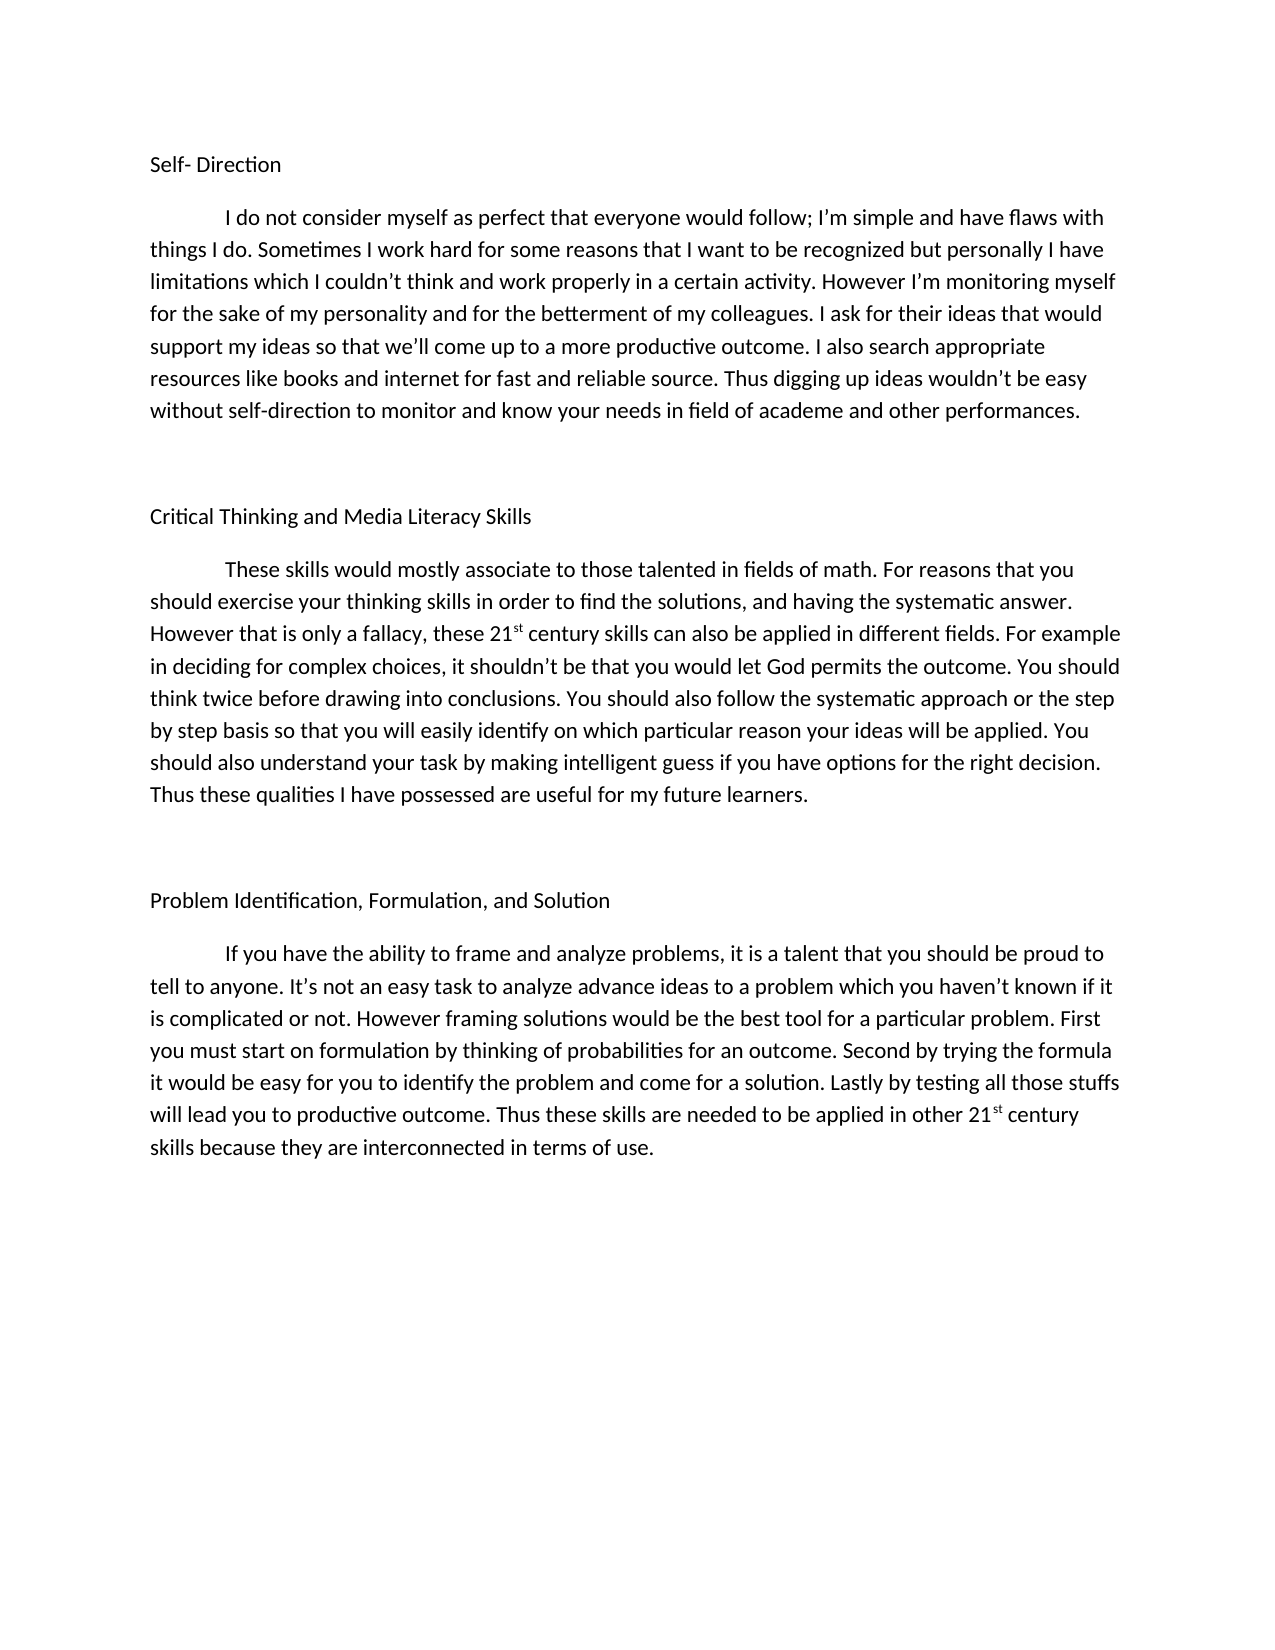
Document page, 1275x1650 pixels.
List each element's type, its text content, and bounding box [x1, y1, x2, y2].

text If you have the ability to frame and analyze problems, it is a talent that you should be proud to tell to anyone. It’s not an easy task to analyze advance ideas to a problem which you haven’t known if it is complicated or not. However framing solutions would be the best tool for a particular problem. First you must start on formulation by thinking of probabilities for an outcome. Second by trying the formula it would be easy for you to identify the problem and come for a solution. Lastly by testing all those stuffs will lead you to productive outcome. Thus these skills are needed to be applied in other 21st century skills because they are interconnected in terms of use. [150, 939, 1125, 1161]
text Problem Identification, Formulation, and Solution [150, 887, 1125, 914]
text I do not consider myself as perfect that everyone would follow; I’m simple and have flaws with things I do. Sometimes I work hard for some reasons that I want to be recognized but personally I have limitations which I couldn’t think and work properly in a certain activity. However I’m monitoring myself for the sake of my personality and for the betterment of my colleagues. I ask for their ideas that would support my ideas so that we’ll come up to a more productive outcome. I also search appropriate resources like books and internet for fast and reliable source. Thus digging up ideas wouldn’t be easy without self-direction to monitor and know your needs in field of academe and other performances. [150, 203, 1125, 424]
text These skills would mostly associate to those talented in fields of math. For reasons that you should exercise your thinking skills in order to find the solutions, and having the systematic answer. However that is only a fallacy, these 21st century skills can also be applied in different fields. For example in deciding for complex choices, it shouldn’t be that you would let God permits the outcome. You should think twice before drawing into conclusions. You should also follow the systematic approach or the step by step basis so that you will easily identify on which particular reason your ideas will be applied. You should also understand your task by making intelligent guess if you have options for the right decision. Thus these qualities I have possessed are useful for my future learners. [150, 555, 1125, 808]
text Self- Direction [150, 150, 1125, 178]
text Critical Thinking and Media Literacy Skills [150, 502, 1125, 530]
